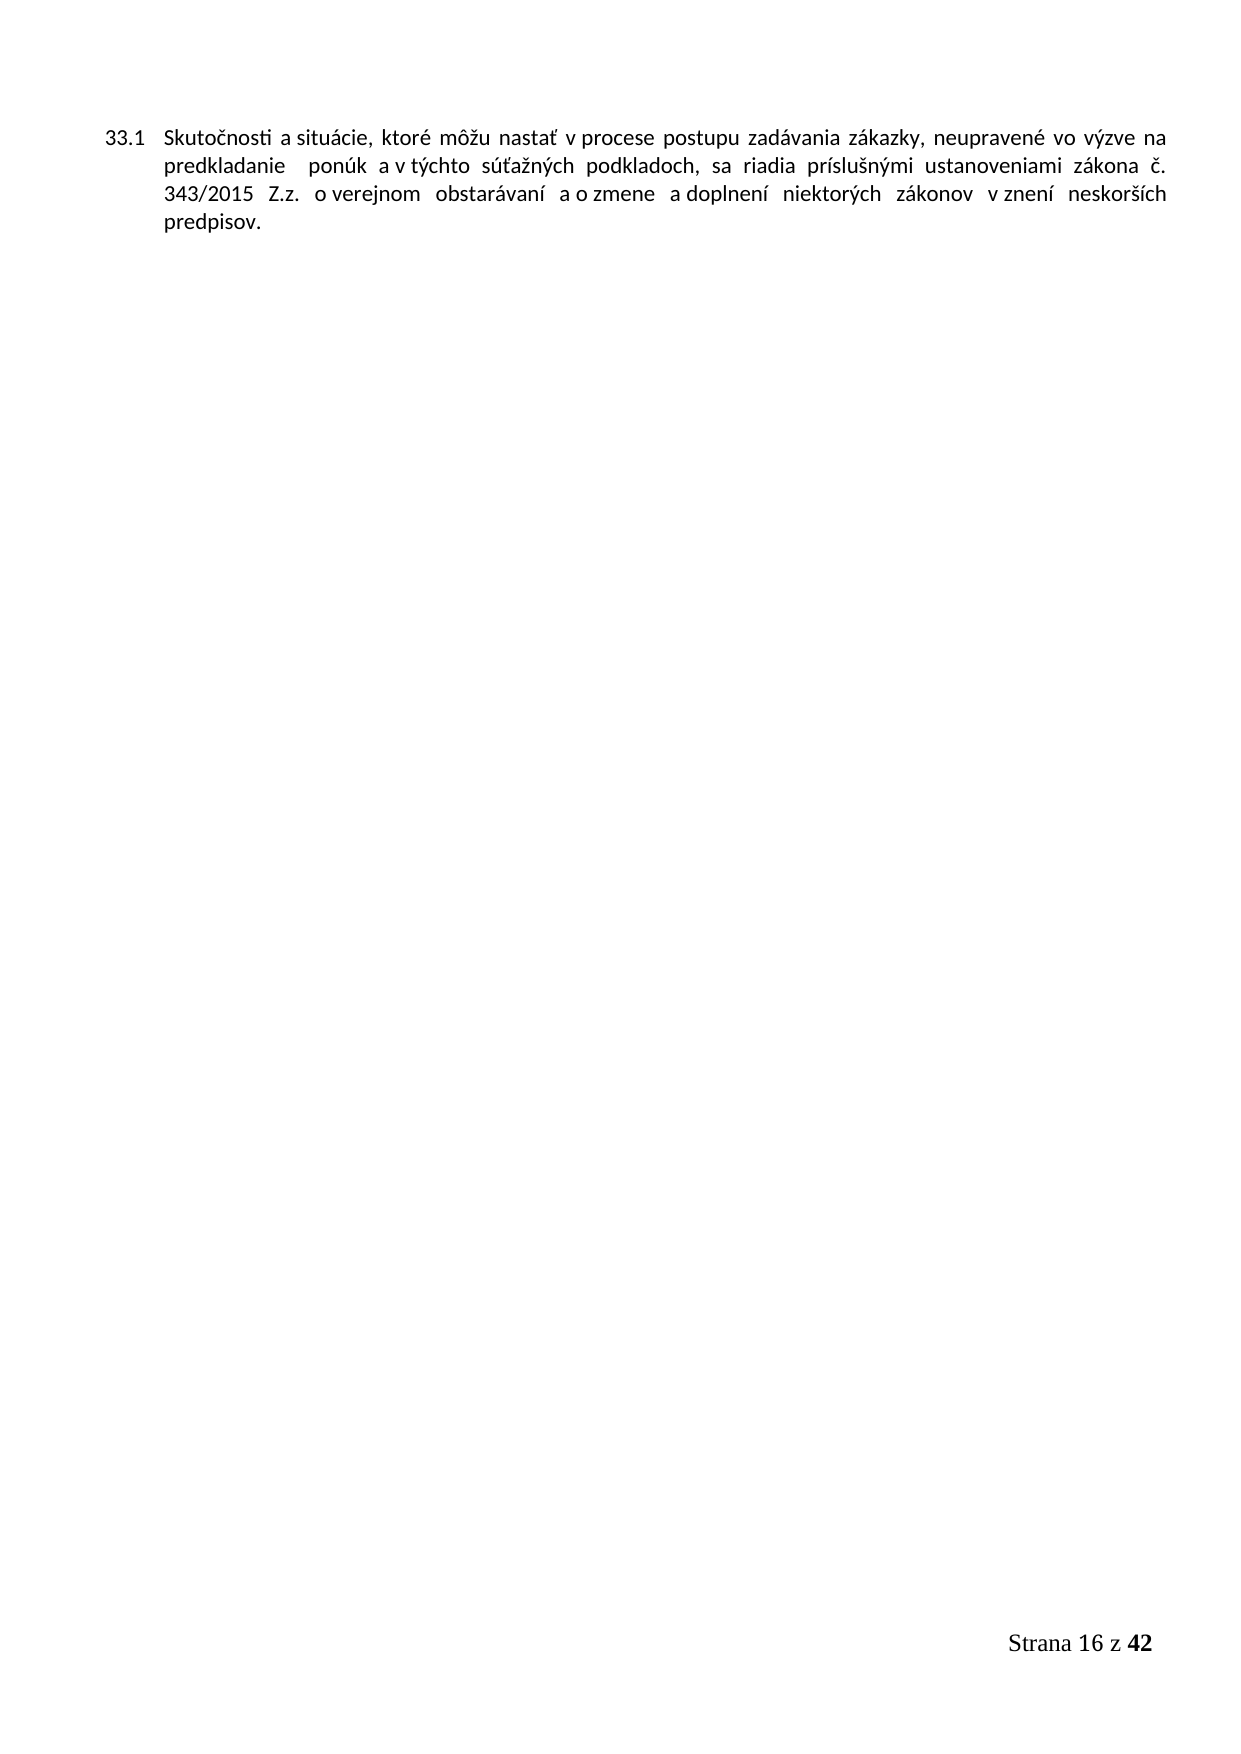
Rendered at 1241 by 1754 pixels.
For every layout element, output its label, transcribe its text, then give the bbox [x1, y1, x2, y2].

list Skutočnosti a situácie, ktoré môžu nastať v procese postupu zadávania zákazky, neupravené vo výzve na predkladanie ponúk a v týchto súťažných podkladoch, sa riadia príslušnými ustanoveniami zákona č. 343/2015 Z.z. o verejnom obstarávaní a o zmene a doplnení niektorých zákonov v znení neskorších predpisov. [104, 123, 1167, 235]
